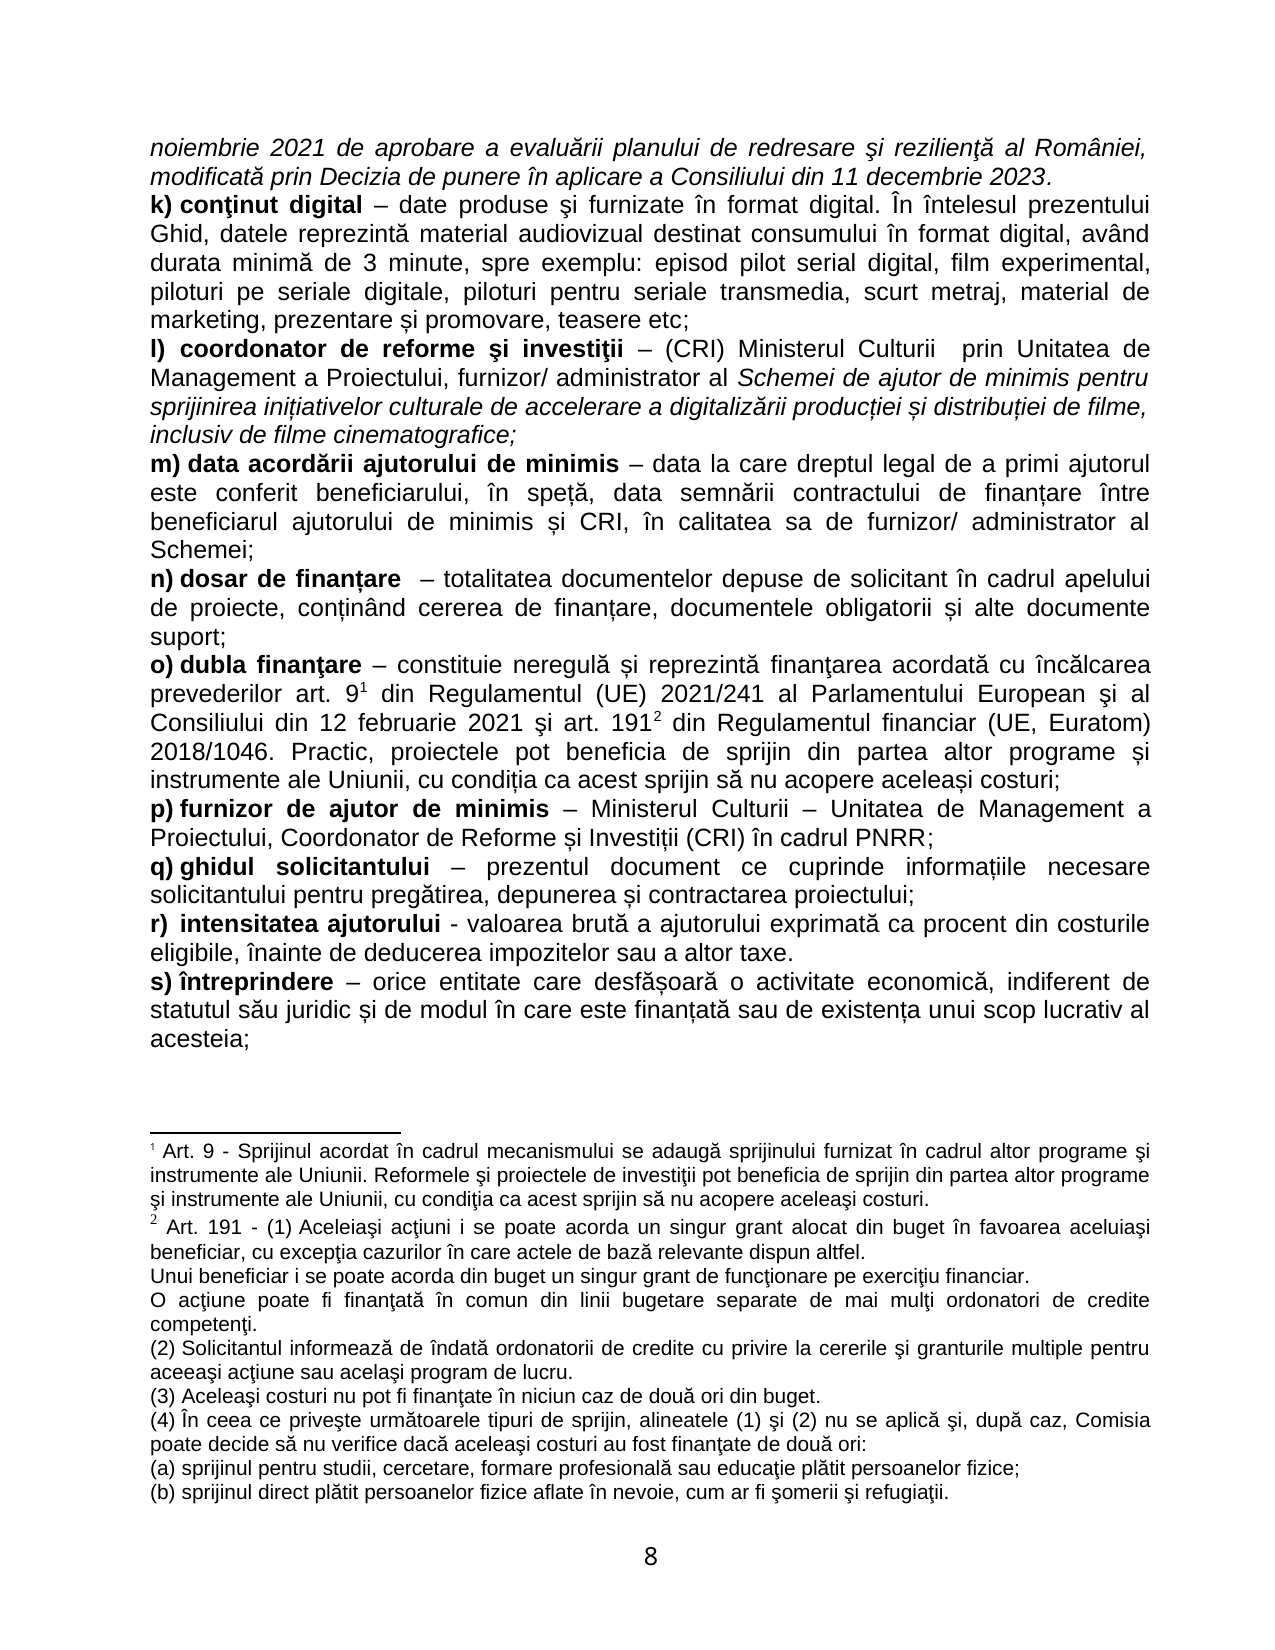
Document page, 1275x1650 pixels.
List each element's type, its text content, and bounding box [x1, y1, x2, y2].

list întreprindere – orice entitate care desfășoară o activitate economică, indiferent de statutul său juridic și de modul în care este finanțată sau de existența unui scop lucrativ al acesteia; [150, 967, 1152, 1053]
list coordonator de reforme şi investiţii – (CRI) Ministerul Culturii prin Unitatea de Management a Proiectului, furnizor/ administrator al Schemei de ajutor de minimis pentru sprijinirea inițiativelor culturale de accelerare a digitalizării producției și distribuției de filme, inclusiv de filme cinematografice; [150, 334, 1152, 449]
list data acordării ajutorului de minimis – data la care dreptul legal de a primi ajutorul este conferit beneficiarului, în speță, data semnării contractului de finanțare între beneficiarul ajutorului de minimis și CRI, în calitatea sa de furnizor/ administrator al Schemei; [150, 449, 1152, 564]
list conţinut digital – date produse şi furnizate în format digital. În întelesul prezentului Ghid, datele reprezintă material audiovizual destinat consumului în format digital, având durata minimă de 3 minute, spre exemplu: episod pilot serial digital, film experimental, piloturi pe seriale digitale, piloturi pentru seriale transmedia, scurt metraj, material de marketing, prezentare și promovare, teasere etc; [150, 248, 1152, 334]
list furnizor de ajutor de minimis – Ministerul Culturii – Unitatea de Management a Proiectului, Coordonator de Reforme și Investiții (CRI) în cadrul PNRR; [150, 794, 1152, 852]
list intensitatea ajutorului - valoarea brută a ajutorului exprimată ca procent din costurile eligibile, înainte de deducerea impozitelor sau a altor taxe. [150, 909, 1152, 967]
list ghidul solicitantului – prezentul document ce cuprinde informațiile necesare solicitantului pentru pregătirea, depunerea și contractarea proiectului; [150, 852, 1152, 909]
list dubla finanţare – constituie neregulă și reprezintă finanţarea acordată cu încălcarea prevederilor art. 9 din Regulamentul (UE) 2021/241 al Parlamentului European şi al Consiliului din 12 februarie 2021 şi art. 191 din Regulamentul financiar (UE, Euratom) 2018/1046. Practic, proiectele pot beneficia de sprijin din partea altor programe și instrumente ale Uniunii, cu condiția ca acest sprijin să nu acopere aceleași costuri; [150, 650, 1152, 794]
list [150, 133, 1152, 190]
list dosar de finanțare – totalitatea documentelor depuse de solicitant în cadrul apelului de proiecte, conținând cererea de finanțare, documentele obligatorii și alte documente suport; [150, 564, 1152, 650]
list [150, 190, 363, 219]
